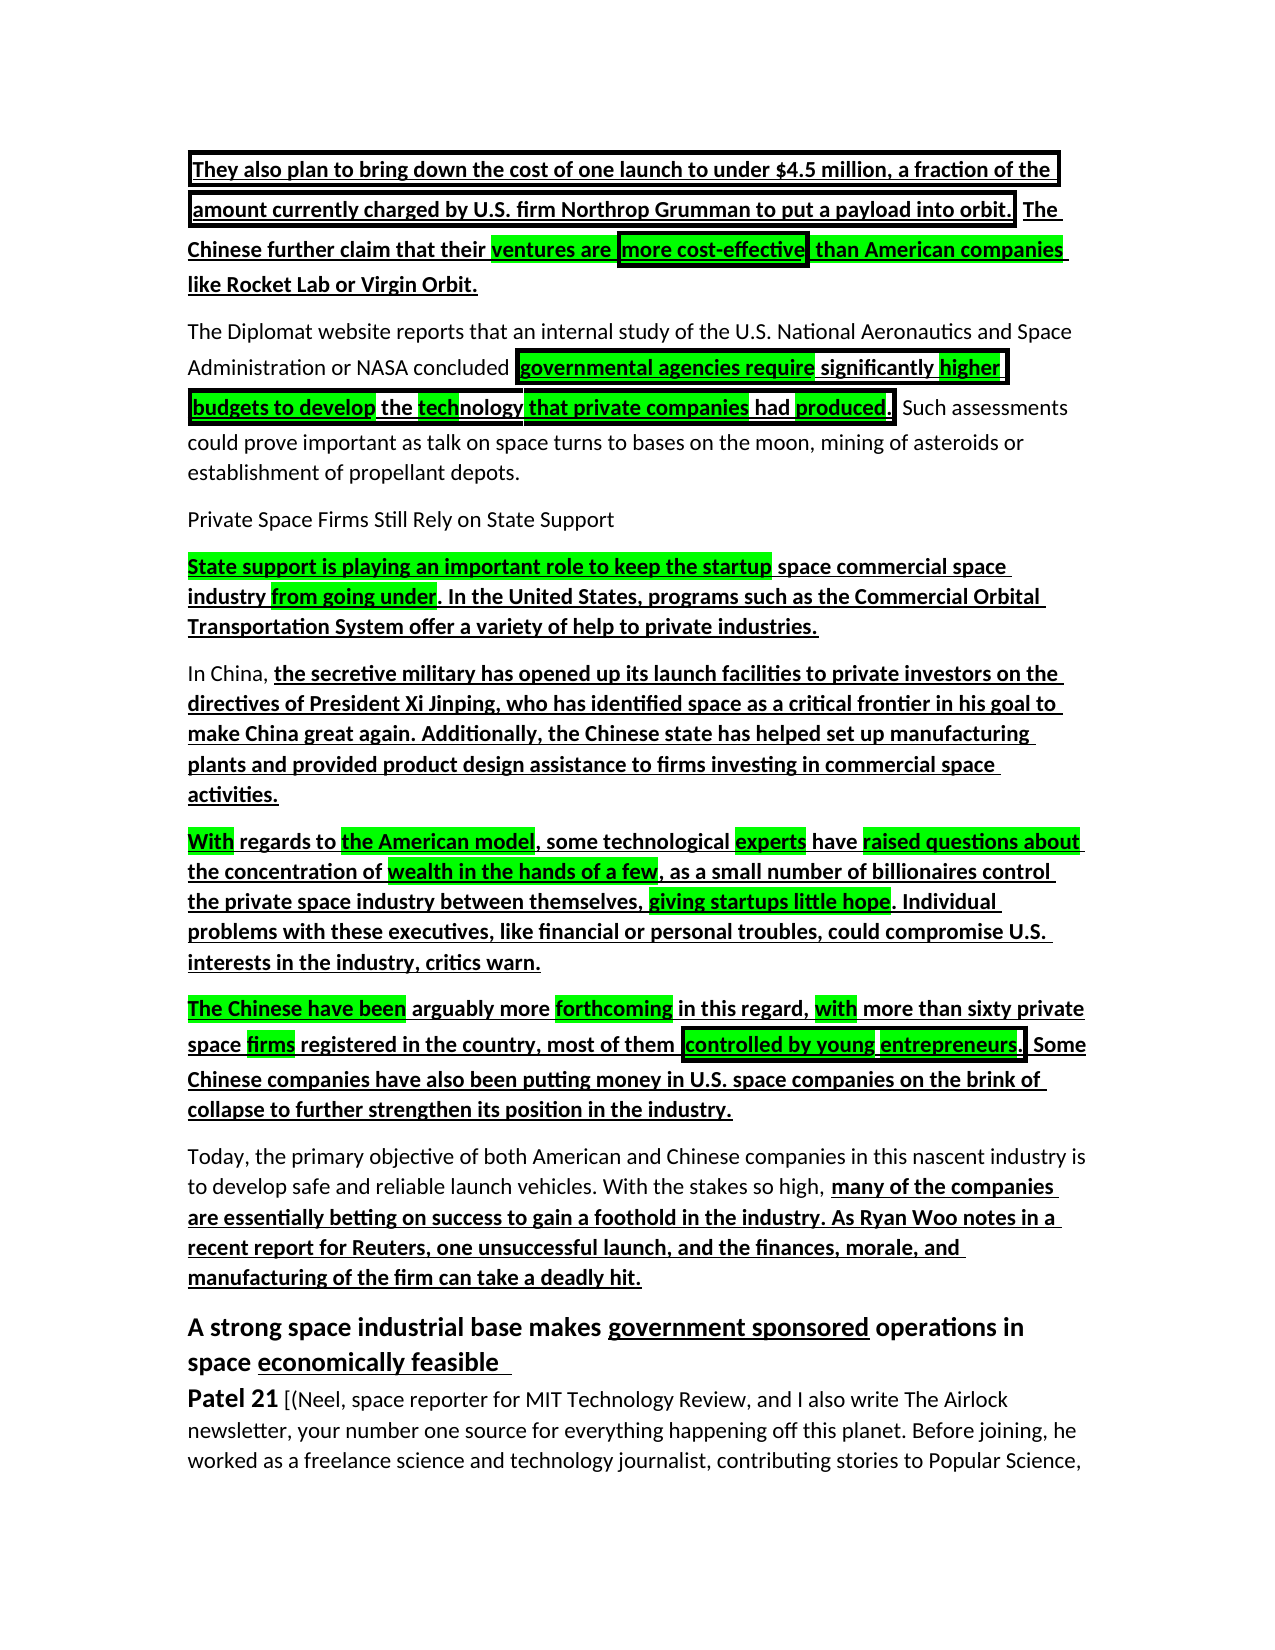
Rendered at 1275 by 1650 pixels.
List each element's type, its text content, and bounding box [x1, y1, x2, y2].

text Today, the primary objective of both American and Chinese companies in this nascent industry is to develop safe and reliable launch vehicles. With the stakes so high, many of the companies are essentially betting on success to gain a foothold in the industry. As Ryan Woo notes in a recent report for Reuters, one unsuccessful launch, and the finances, morale, and manufacturing of the firm can take a deadly hit. [187, 1142, 1087, 1291]
text The Chinese have been arguably more forthcoming in this regard, with more than sixty private space firms registered in the country, most of them controlled by young entrepreneurs. Some Chinese companies have also been putting money in U.S. space companies on the brink of collapse to further strengthen its position in the industry. [187, 994, 1087, 1123]
text They also plan to bring down the cost of one launch to under $4.5 million, a fraction of the amount currently charged by U.S. firm Northrop Grumman to put a payload into orbit. The Chinese further claim that their ventures are more cost-effective than American companies like Rocket Lab or Virgin Orbit. [187, 150, 1087, 298]
text With regards to the American model, some technological experts have raised questions about the concentration of wealth in the hands of a few, as a small number of billionaires control the private space industry between themselves, giving startups little hope. Individual problems with these executives, like financial or personal troubles, could compromise U.S. interests in the industry, critics warn. [187, 827, 1087, 976]
text State support is playing an important role to keep the startup space commercial space industry from going under. In the United States, programs such as the Commercial Orbital Transportation System offer a variety of help to private industries. [187, 552, 1087, 640]
text The Diplomat website reports that an internal study of the U.S. National Aeronautics and Space Administration or NASA concluded governmental agencies require significantly higher budgets to develop the technology that private companies had produced. Such assessments could prove important as talk on space turns to bases on the moon, mining of asteroids or establishment of propellant depots. [187, 317, 1087, 486]
text In China, the secretive military has opened up its launch facilities to private investors on the directives of President Xi Jinping, who has identified space as a critical frontier in his goal to make China great again. Additionally, the Chinese state has helped set up manufacturing plants and provided product design assistance to firms investing in commercial space activities. [187, 659, 1087, 808]
text Private Space Firms Still Rely on State Support [187, 505, 1087, 533]
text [187, 1310, 1087, 1474]
